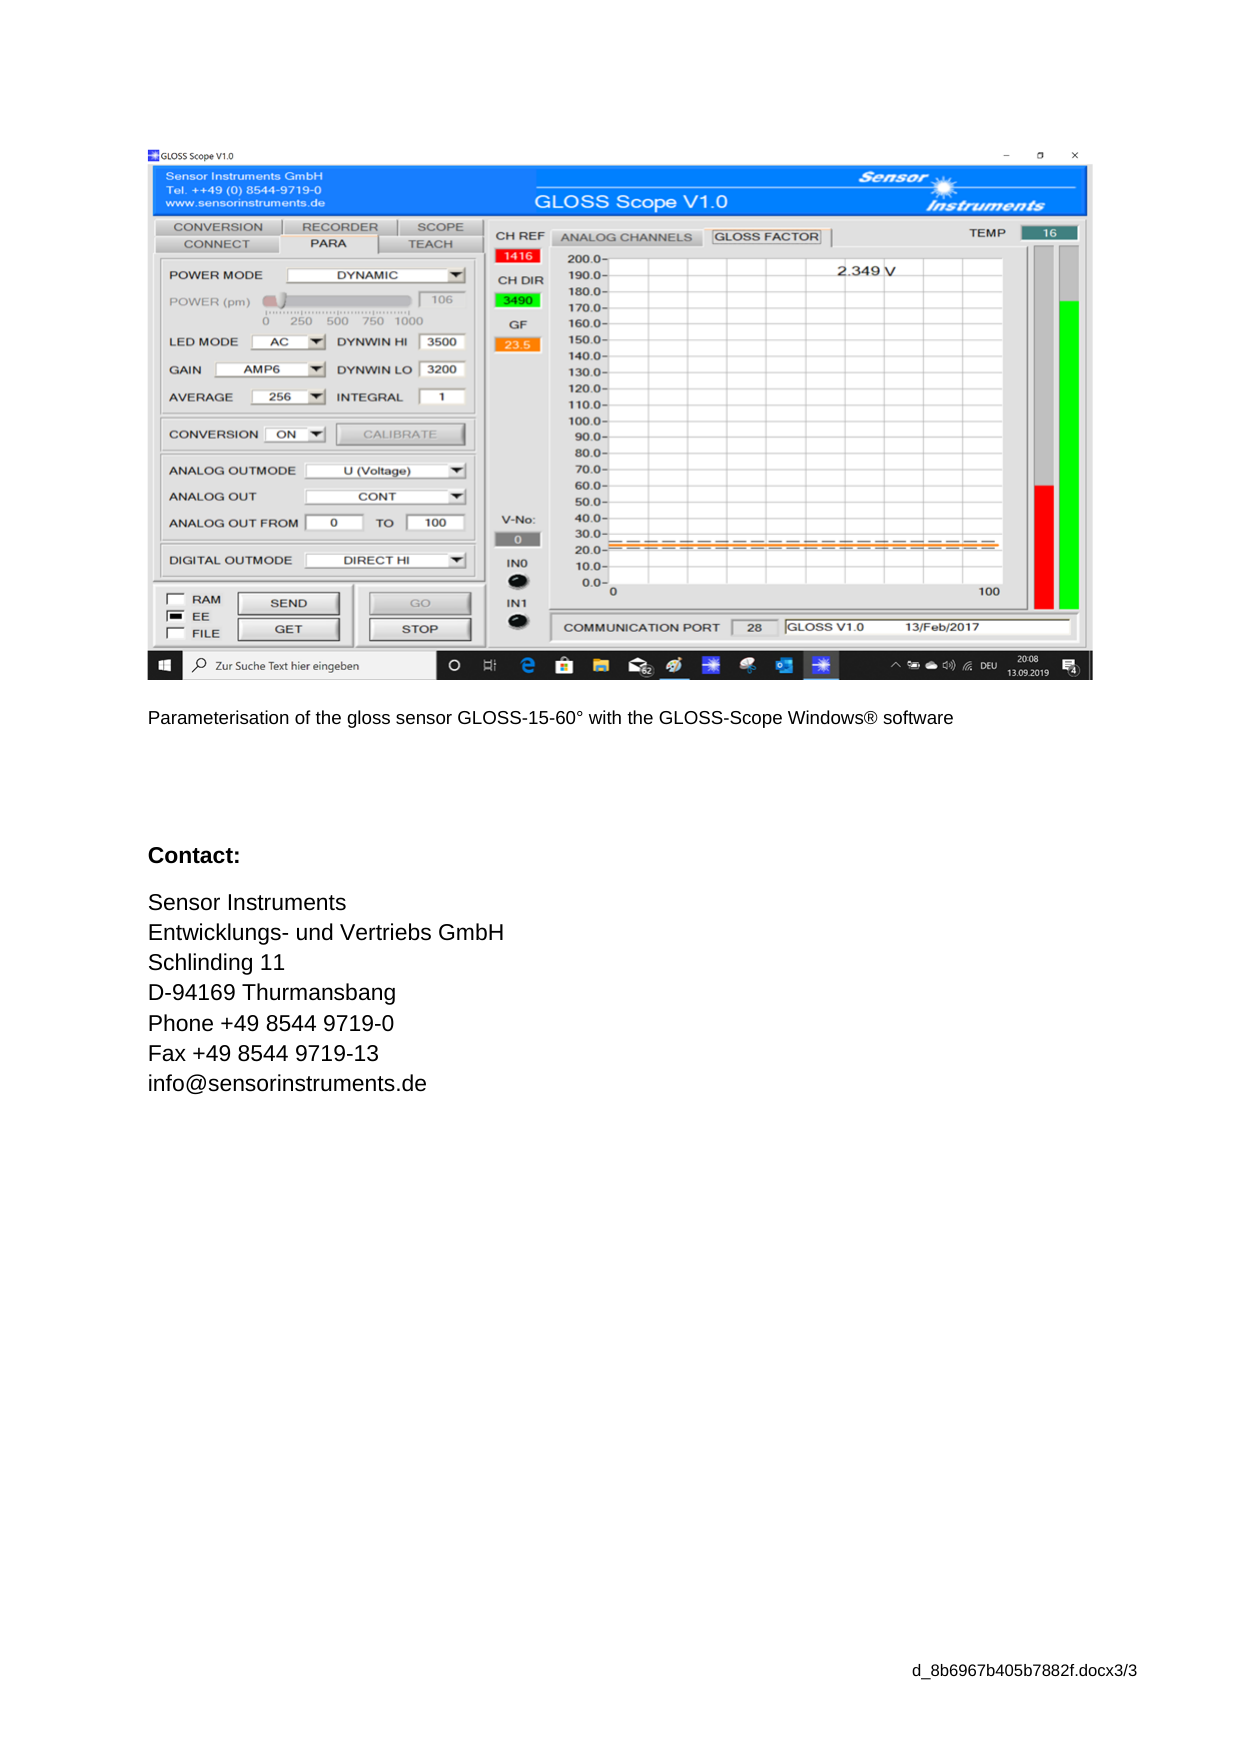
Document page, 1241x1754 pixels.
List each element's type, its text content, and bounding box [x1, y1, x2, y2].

picture [147, 147, 1093, 680]
text Sensor Instruments Entwicklungs- und Vertriebs GmbH Schlinding 11 D-94169 Thurmansbang Phone +49 8544 9719-0 Fax +49 8544 9719-13 info@sensorinstruments.de [148, 889, 1137, 1096]
text Contact: [148, 842, 1137, 868]
text Parameterisation of the gloss sensor GLOSS-15-60° with the GLOSS-Scope Windows® software [148, 707, 1137, 728]
